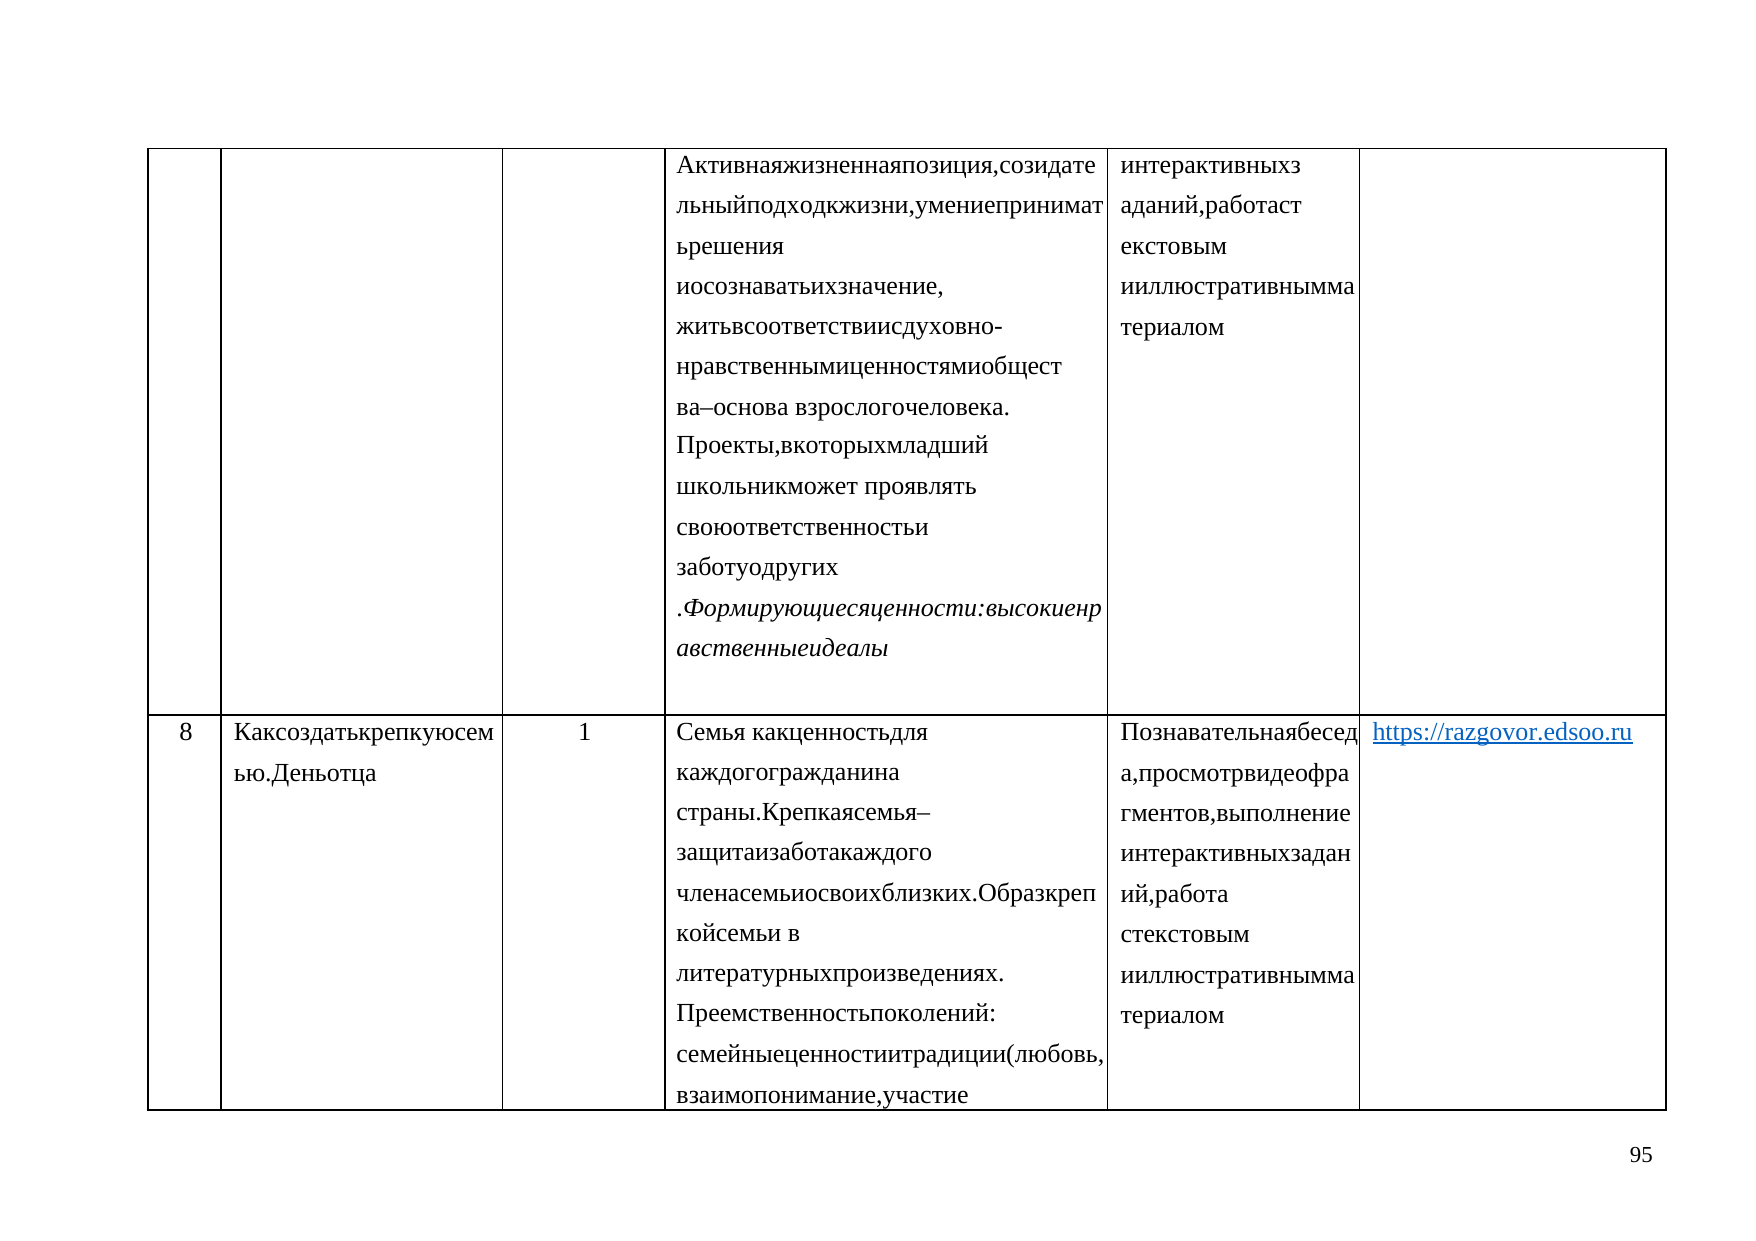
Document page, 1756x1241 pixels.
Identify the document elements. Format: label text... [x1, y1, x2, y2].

table_cell 8 [149, 716, 220, 1109]
table_cell 1 [503, 716, 664, 1109]
table_header интерактивныхзаданий,работастекстовым ииллюстративнымматериалом [1108, 149, 1359, 714]
table_header [503, 149, 664, 714]
table_cell Семья какценностьдля каждогогражданина страны.Крепкаясемья–защитаизаботакаждого членасемьиосвоихблизких.Образкрепкойсемьи в литературныхпроизведениях. Преемственностьпоколений: семейныеценностиитрадиции(любовь,взаимопонимание,участие [666, 716, 1107, 1109]
table_header Активнаяжизненнаяпозиция,созидательныйподходкжизни,умениеприниматьрешения иосознаватьихзначение, житьвсоответствиисдуховно-нравственнымиценностямиобщества–основа взрослогочеловека. Проекты,вкоторыхмладший школьникможет проявлять своюответственностьи заботуодругих.Формирующиесяценности:высокиенравственныеидеалы [666, 149, 1107, 714]
table_cell Познавательнаябеседа,просмотрвидеофрагментов,выполнениеинтерактивныхзаданий,работа стекстовым ииллюстративнымматериалом [1108, 716, 1359, 1109]
table_cell Каксоздатькрепкуюсемью.Деньотца [222, 716, 502, 1109]
table_header [1360, 149, 1665, 714]
table_cell https://razgovor.edsoo.ru [1360, 716, 1665, 1109]
table_header [149, 149, 220, 714]
table_header [222, 149, 502, 714]
